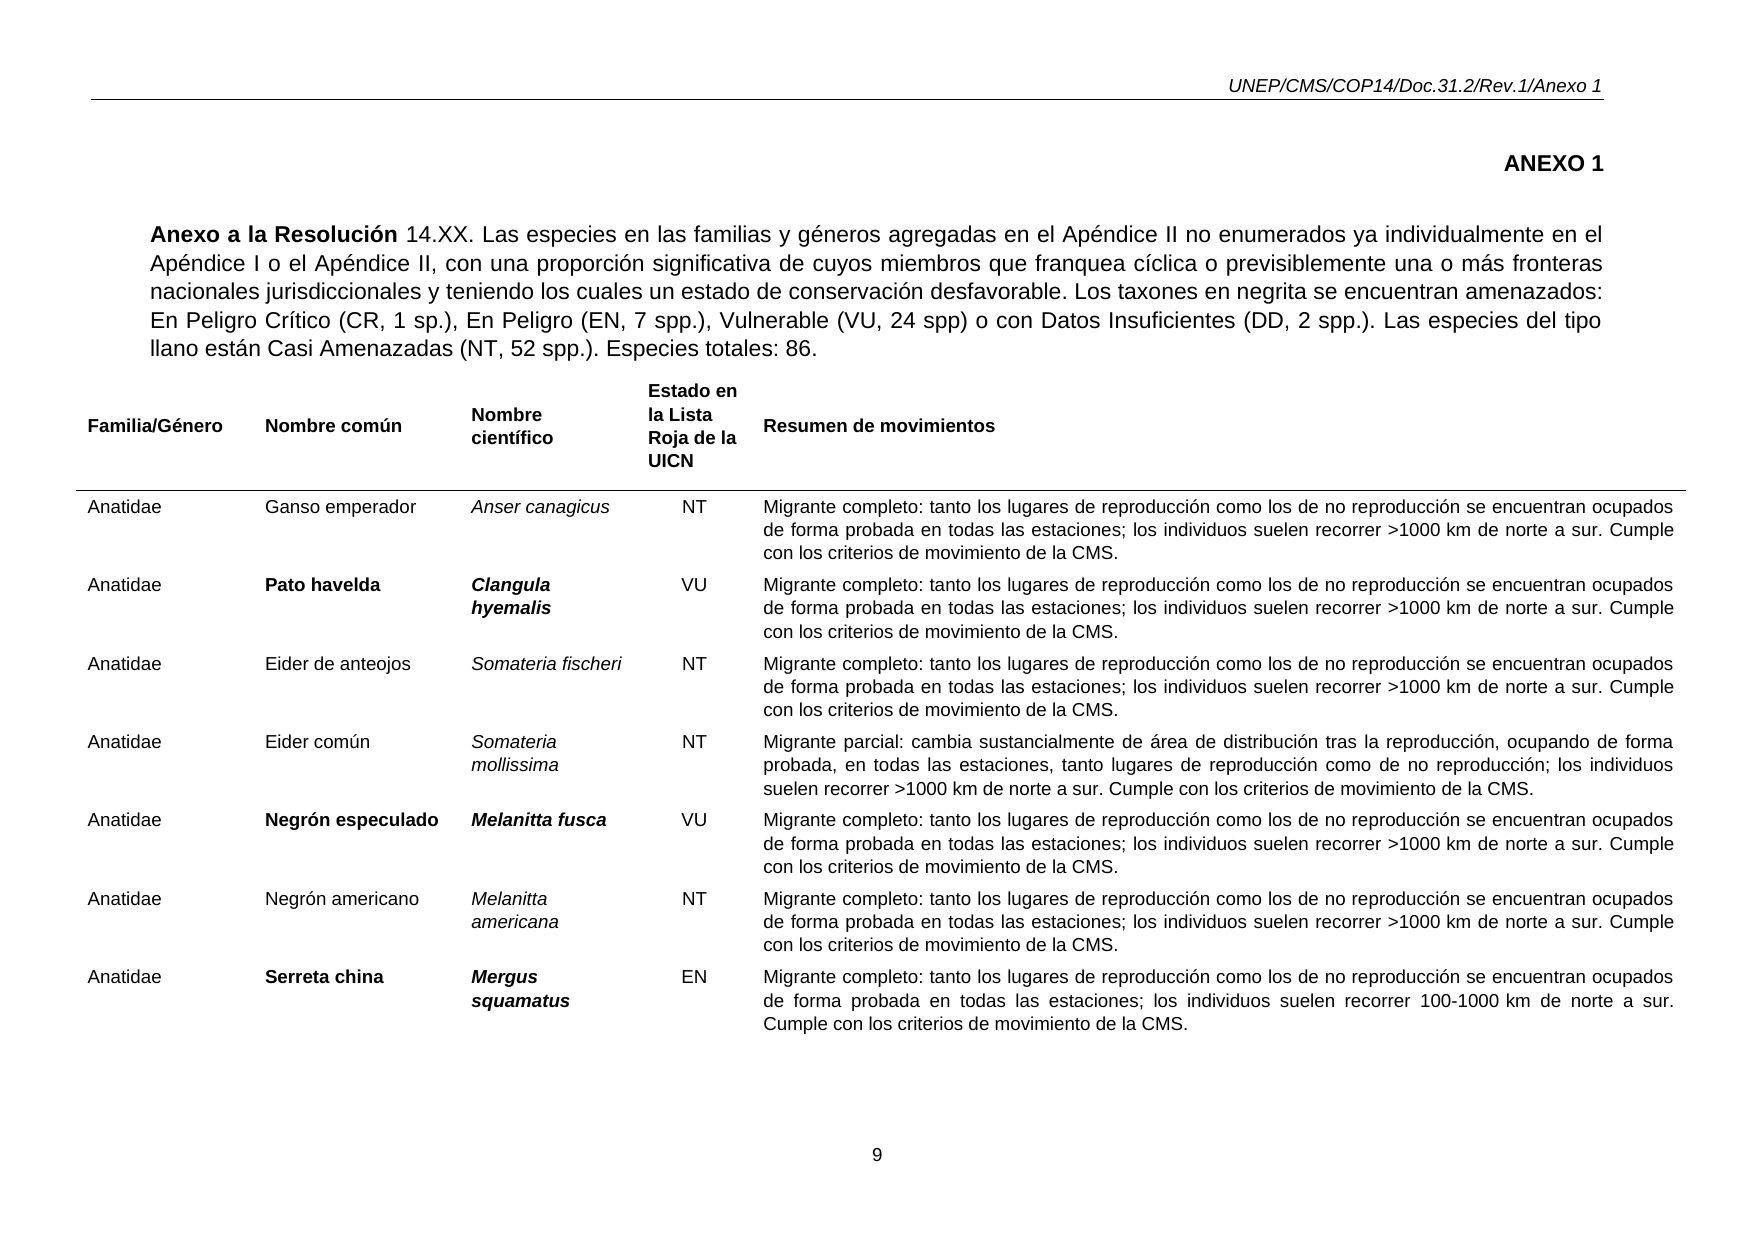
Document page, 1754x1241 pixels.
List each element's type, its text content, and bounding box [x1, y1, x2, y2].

table_cell NT [637, 648, 752, 727]
table_cell Migrante completo: tanto los lugares de reproducción como los de no reproducción se encuentran ocupados de forma probada en todas las estaciones; los individuos suelen recorrer >1000 km de norte a sur. Cumple con los criterios de movimiento de la CMS. [752, 648, 1686, 727]
table_cell NT [637, 727, 752, 805]
table_cell Negrón especulado [254, 805, 460, 883]
table_cell Eider de anteojos [254, 648, 460, 727]
table_cell Migrante completo: tanto los lugares de reproducción como los de no reproducción se encuentran ocupados de forma probada en todas las estaciones; los individuos suelen recorrer >1000 km de norte a sur. Cumple con los criterios de movimiento de la CMS. [752, 491, 1686, 570]
table_cell VU [637, 805, 752, 883]
table_cell NT [637, 884, 752, 962]
table_header Familia/Género [76, 380, 253, 490]
table_cell Migrante parcial: cambia sustancialmente de área de distribución tras la reproducción, ocupando de forma probada, en todas las estaciones, tanto lugares de reproducción como de no reproducción; los individuos suelen recorrer >1000 km de norte a sur. Cumple con los criterios de movimiento de la CMS. [752, 727, 1686, 805]
table_cell EN [637, 962, 752, 1040]
table_cell Anatidae [76, 570, 253, 648]
table_cell Anser canagicus [460, 491, 637, 570]
table_header Resumen de movimientos [752, 380, 1686, 490]
text Anexo 1 [150, 150, 1604, 176]
table_cell Anatidae [76, 491, 253, 570]
table_cell Melanitta americana [460, 884, 637, 962]
table_cell NT [637, 491, 752, 570]
table_cell Eider común [254, 727, 460, 805]
table_cell Anatidae [76, 727, 253, 805]
table_cell Migrante completo: tanto los lugares de reproducción como los de no reproducción se encuentran ocupados de forma probada en todas las estaciones; los individuos suelen recorrer >1000 km de norte a sur. Cumple con los criterios de movimiento de la CMS. [752, 884, 1686, 962]
table_cell Migrante completo: tanto los lugares de reproducción como los de no reproducción se encuentran ocupados de forma probada en todas las estaciones; los individuos suelen recorrer >1000 km de norte a sur. Cumple con los criterios de movimiento de la CMS. [752, 805, 1686, 883]
text Anexo a la Resolución 14.XX. Las especies en las familias y géneros agregadas en el Apéndice II no enumerados ya individualmente en el Apéndice I o el Apéndice II, con una proporción significativa de cuyos miembros que franquea cíclica o previsiblemente una o más fronteras nacionales jurisdiccionales y teniendo los cuales un estado de conservación desfavorable. Los taxones en negrita se encuentran amenazados: En Peligro Crítico (CR, 1 sp.), En Peligro (EN, 7 spp.), Vulnerable (VU, 24 spp) o con Datos Insuficientes (DD, 2 spp.). Las especies del tipo llano están Casi Amenazadas (NT, 52 spp.). Especies totales: 86. [150, 221, 1604, 362]
table_cell Anatidae [76, 648, 253, 727]
table_cell Migrante completo: tanto los lugares de reproducción como los de no reproducción se encuentran ocupados de forma probada en todas las estaciones; los individuos suelen recorrer >1000 km de norte a sur. Cumple con los criterios de movimiento de la CMS. [752, 570, 1686, 648]
table_cell VU [637, 570, 752, 648]
table_header Nombre común [254, 380, 460, 490]
table_cell Mergus squamatus [460, 962, 637, 1040]
table_cell Anatidae [76, 884, 253, 962]
table_cell Serreta china [254, 962, 460, 1040]
table_cell Somateria fischeri [460, 648, 637, 727]
table_cell Melanitta fusca [460, 805, 637, 883]
table_cell Pato havelda [254, 570, 460, 648]
table_cell Negrón americano [254, 884, 460, 962]
table_cell Ganso emperador [254, 491, 460, 570]
table_cell Anatidae [76, 805, 253, 883]
table_cell Migrante completo: tanto los lugares de reproducción como los de no reproducción se encuentran ocupados de forma probada en todas las estaciones; los individuos suelen recorrer 100-1000 km de norte a sur. Cumple con los criterios de movimiento de la CMS. [752, 962, 1686, 1040]
table_cell Clangula hyemalis [460, 570, 637, 648]
table_cell Anatidae [76, 962, 253, 1040]
table_header Nombre científico [460, 380, 637, 490]
table_cell Somateria mollissima [460, 727, 637, 805]
table_header Estado en la Lista Roja de la UICN [637, 380, 752, 490]
